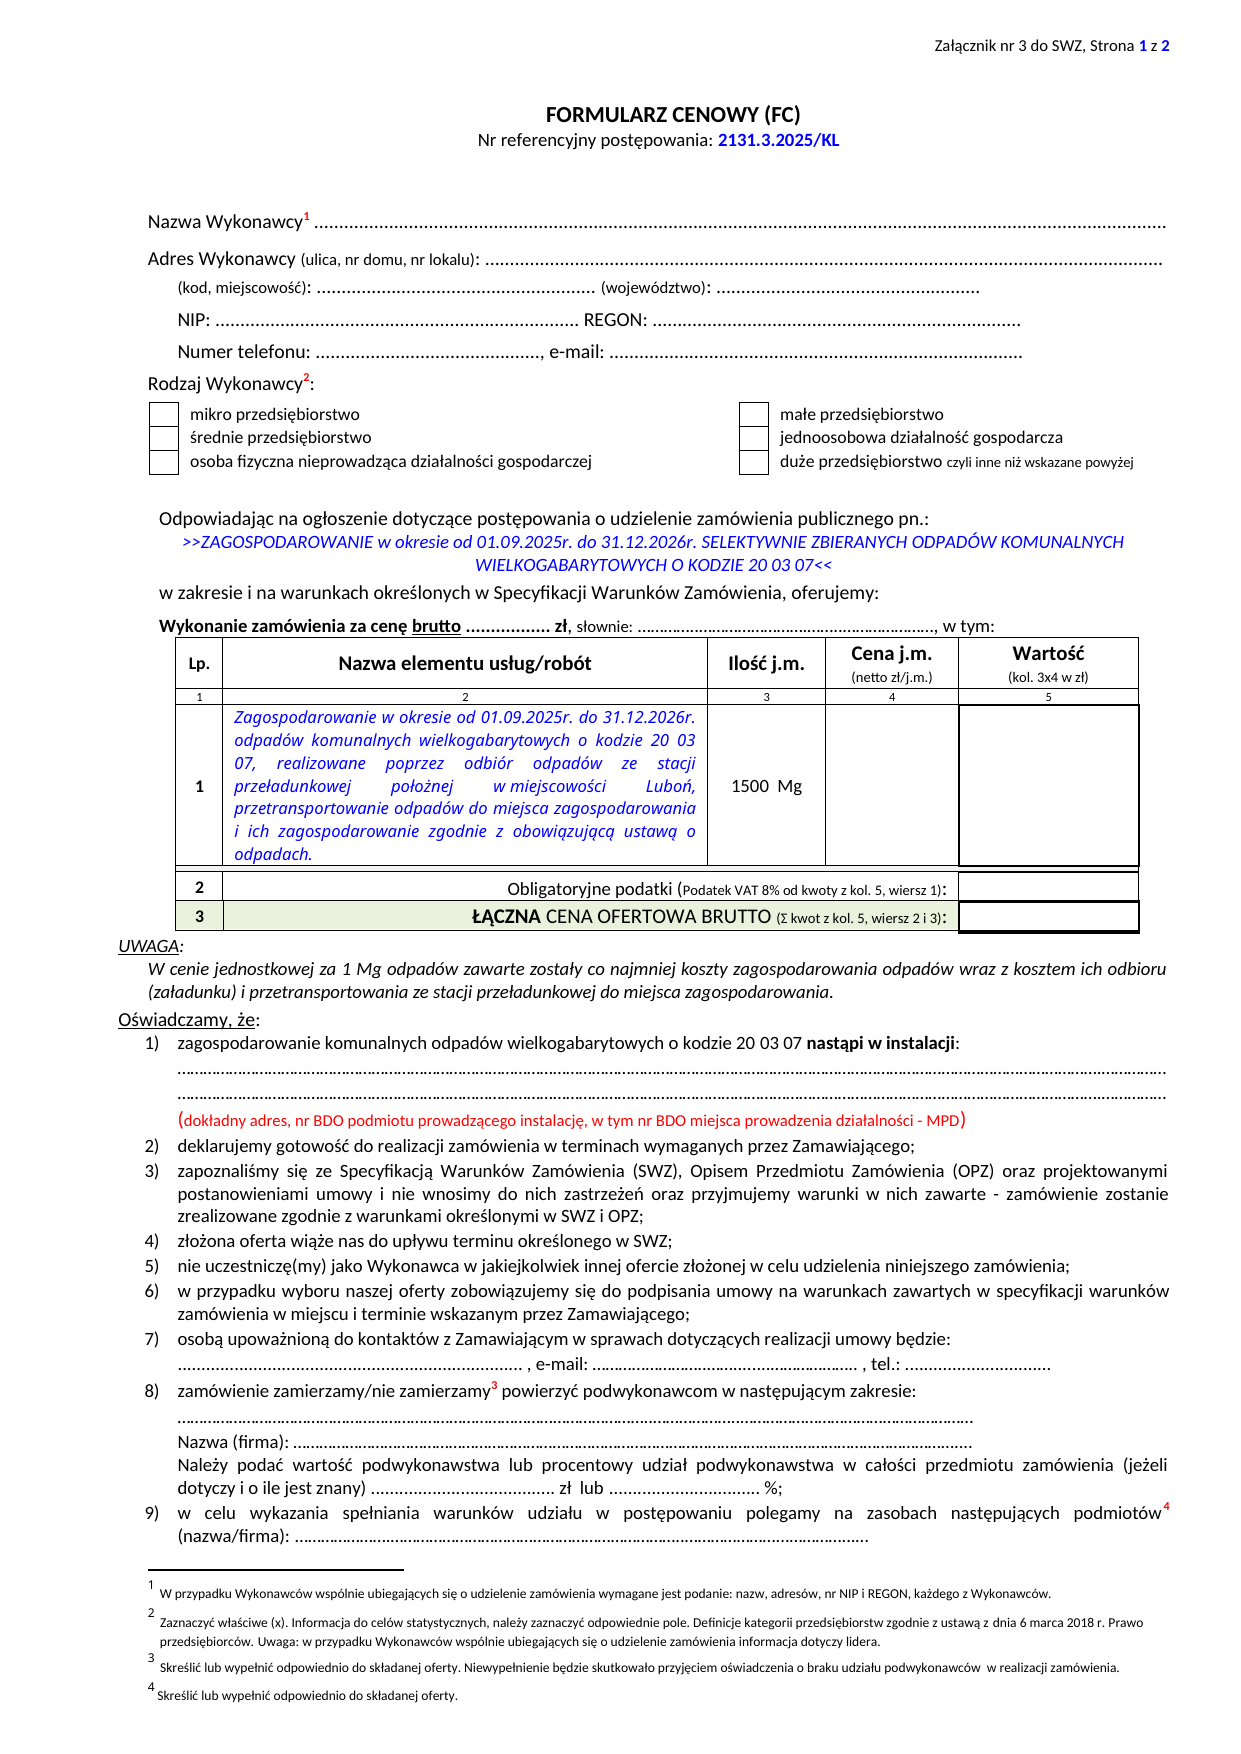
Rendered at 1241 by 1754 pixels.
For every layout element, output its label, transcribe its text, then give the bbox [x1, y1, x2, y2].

text (kod, miejscowość): ........................................................ (województwo): ..................................................... [148, 274, 1169, 299]
table_cell [740, 451, 768, 473]
text Nazwa Wykonawcy ........................................................................................................................................................................... [148, 208, 1169, 234]
table_header [740, 403, 768, 426]
list zamówienie zamierzamy/nie zamierzamy powierzyć podwykonawcom w następującym zakresie: [144, 1378, 1169, 1403]
text Adres Wykonawcy (ulica, nr domu, nr lokalu): ........................................................................................................................................ [148, 246, 1169, 270]
list złożona oferta wiąże nas do upływu terminu określonego w SWZ; [144, 1230, 1169, 1253]
list zagospodarowanie komunalnych odpadów wielkogabarytowych o kodzie 20 03 07 nastąpi w instalacji: [144, 1031, 1169, 1054]
text (dokładny adres, nr BDO podmiotu prowadzącego instalację, w tym nr BDO miejsca prowadzenia działalności - MPD) [177, 1106, 1169, 1132]
table_cell duże przedsiębiorstwo czyli inne niż wskazane powyżej [769, 450, 1168, 473]
text Nazwa (firma): ……………………………………………………………………………………………………………………………………….... [177, 1430, 1169, 1453]
text ......................................................................... , e-mail: ………...…………..……........……………….. , tel.: ............................... [177, 1353, 1169, 1376]
text Rodzaj Wykonawcy: [148, 370, 1169, 395]
text Oświadczamy, że: [118, 1007, 1169, 1031]
table_cell średnie przedsiębiorstwo [179, 426, 739, 449]
list osobą upoważnioną do kontaktów z Zamawiającym w sprawach dotyczących realizacji umowy będzie: [144, 1328, 1169, 1351]
text …………………………………………………………………………………………………………………………………………………………………………………………….…………… [177, 1081, 1169, 1104]
text ………………………………………………………………………………………………..………………..……………………………………………… [177, 1405, 1169, 1428]
text UWAGA: [118, 934, 1169, 957]
table_cell jednoosobowa działalność gospodarcza [769, 426, 1168, 449]
text …………………………………………………………………………………………………………………………………………………………………………………………….…………… [177, 1056, 1169, 1079]
table_header małe przedsiębiorstwo [769, 402, 1168, 426]
text Numer telefonu: ............................................., e-mail: ................................................................................... [148, 339, 1169, 364]
table_cell osoba fizyczna nieprowadząca działalności gospodarczej [179, 450, 739, 473]
text Należy podać wartość podwykonawstwa lub procentowy udział podwykonawstwa w całości przedmiotu zamówienia (jeżeli dotyczy i o ile jest znany) ....................................... zł lub ................................ %; [177, 1453, 1169, 1499]
list deklarujemy gotowość do realizacji zamówienia w terminach wymaganych przez Zamawiającego; [144, 1134, 1169, 1157]
text W cenie jednostkowej za 1 Mg odpadów zawarte zostały co najmniej koszty zagospodarowania odpadów wraz z kosztem ich odbioru (załadunku) i przetransportowania ze stacji przeładunkowej do miejsca zagospodarowania. [148, 957, 1169, 1003]
table_cell [150, 427, 178, 449]
list w celu wykazania spełniania warunków udziału w postępowaniu polegamy na zasobach następujących podmiotów (nazwa/firma): ………………….…………………………………………………………..…………………...…………...… [144, 1499, 1169, 1547]
list zapoznaliśmy się ze Specyfikacją Warunków Zamówienia (SWZ), Opisem Przedmiotu Zamówienia (OPZ) oraz projektowanymi postanowieniami umowy i nie wnosimy do nich zastrzeżeń oraz przyjmujemy warunki w nich zawarte - zamówienie zostanie zrealizowane zgodnie z warunkami określonymi w SWZ i OPZ; [144, 1159, 1169, 1228]
table_header Odpowiadając na ogłoszenie dotyczące postępowania o udzielenie zamówienia publicznego pn.: >>ZAGOSPODAROWANIE w okresie od 01.09.2025r. do 31.12.2026r. SELEKTYWNIE ZBIERANYCH ODPADÓW KOMUNALNYCH WIELKOGABARYTOWYCH O KODZIE 20 03 07<< [148, 482, 1167, 576]
table_cell [740, 427, 768, 449]
table_cell [150, 451, 178, 473]
table_header [150, 403, 178, 426]
text NIP: ......................................................................... REGON: .......................................................................... [148, 307, 1169, 331]
table_cell w zakresie i na warunkach określonych w Specyfikacji Warunków Zamówienia, oferujemy: Wykonanie zamówienia za cenę brutto ................. zł, słownie: …………..…………………….……..…………………, w tym: [148, 576, 1167, 934]
list w przypadku wyboru naszej oferty zobowiązujemy się do podpisania umowy na warunkach zawartych w specyfikacji warunków zamówienia w miejscu i terminie wskazanym przez Zamawiającego; [144, 1280, 1169, 1326]
list nie uczestniczę(my) jako Wykonawca w jakiejkolwiek innej ofercie złożonej w celu udzielenia niniejszego zamówienia; [144, 1255, 1169, 1278]
table_header mikro przedsiębiorstwo [179, 402, 739, 426]
